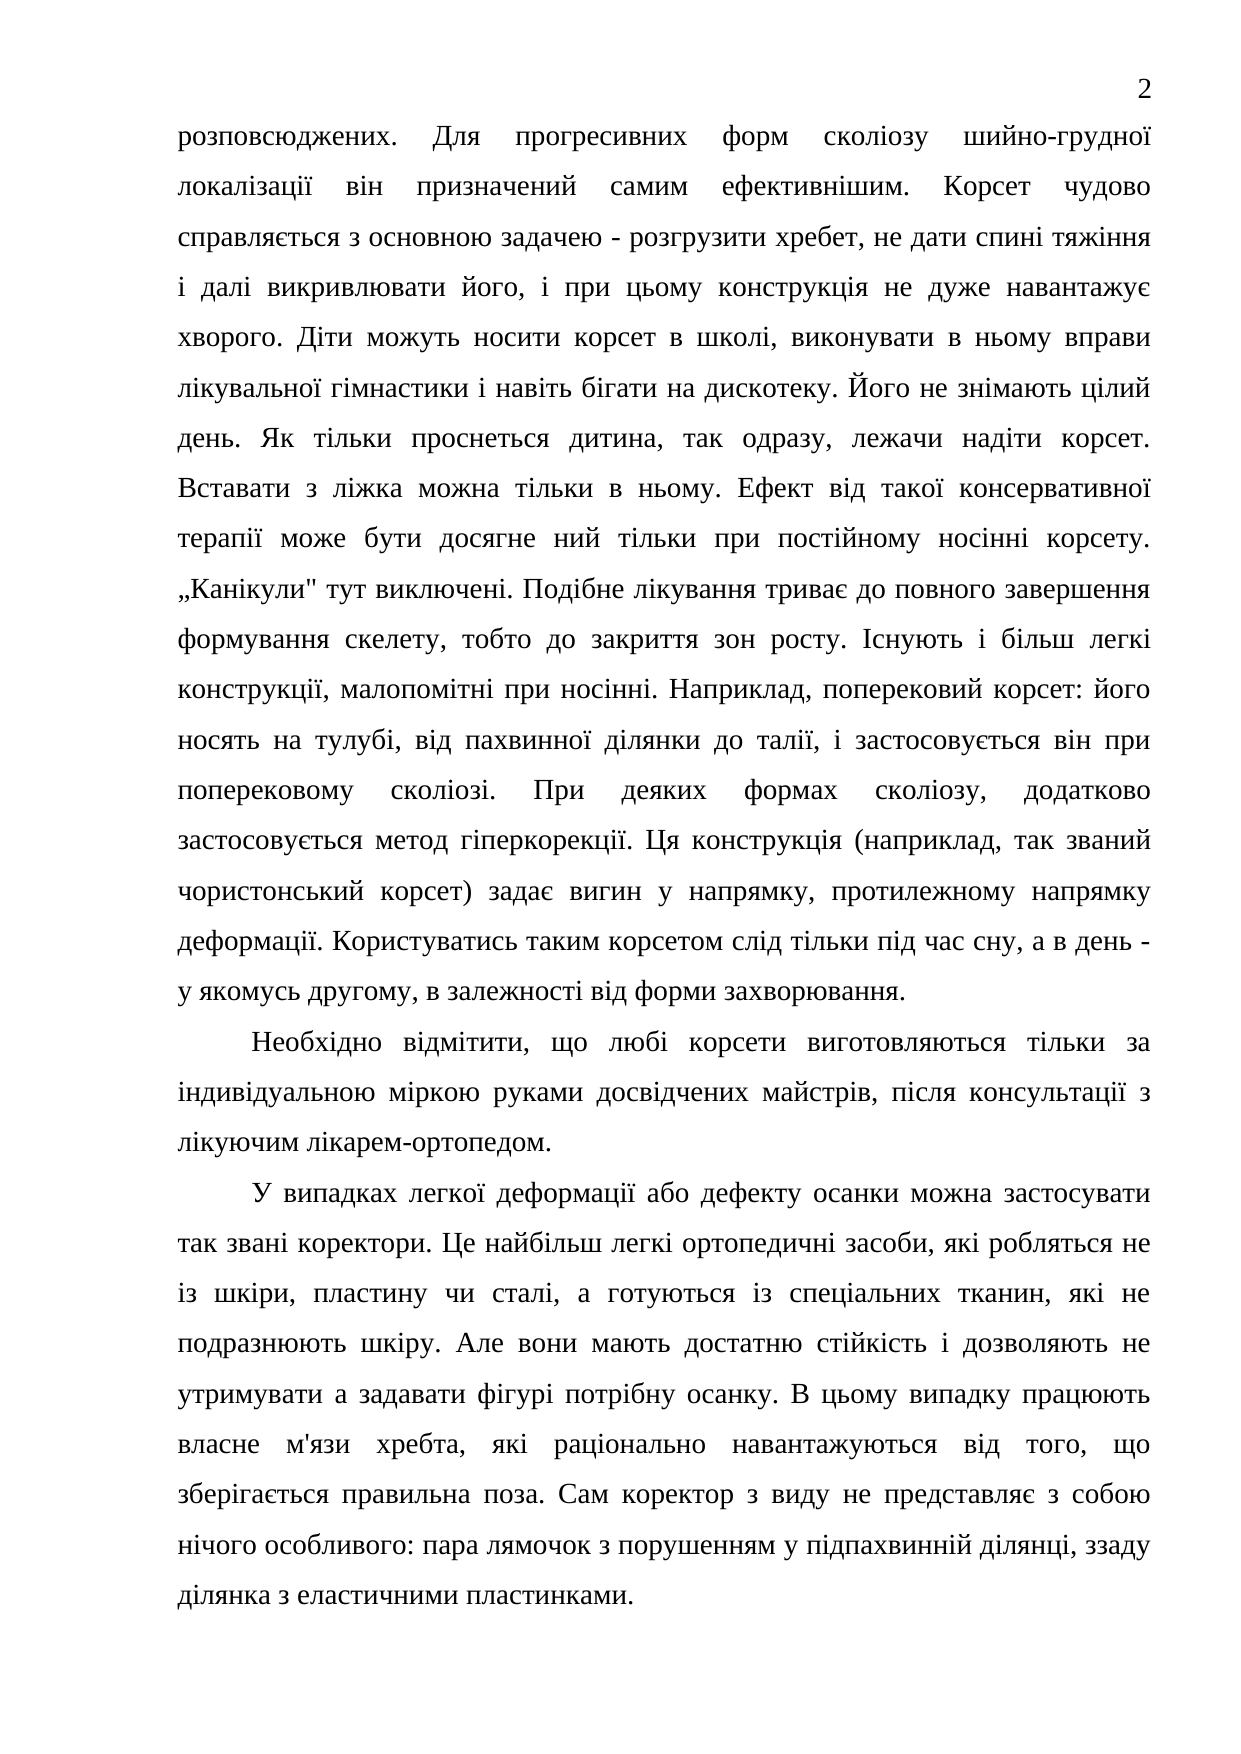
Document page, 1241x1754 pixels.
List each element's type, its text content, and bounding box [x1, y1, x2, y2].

text У випадках легкої деформації або дефекту осанки можна застосувати так звані коректори. Це найбільш легкі ортопедичні засоби, які робляться не із шкіри, пластину чи сталі, а готуються із спеціальних тканин, які не подразнюють шкіру. Але вони мають достатню стійкість і дозволяють не утримувати а задавати фігурі потрібну осанку. В цьому випадку працюють власне м'язи хребта, які раціонально навантажуються від того, що зберігається правильна поза. Сам коректор з виду не представляє з собою нічого особливого: пара лямочок з порушенням у підпахвинній ділянці, ззаду ділянка з еластичними пластинками. [177, 1175, 1152, 1611]
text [177, 118, 1152, 1007]
text Необхідно відмітити, що любі корсети виготовляються тільки за індивідуальною міркою руками досвідчених майстрів, після консультації з лікуючим лікарем-ортопедом. [177, 1024, 1152, 1158]
